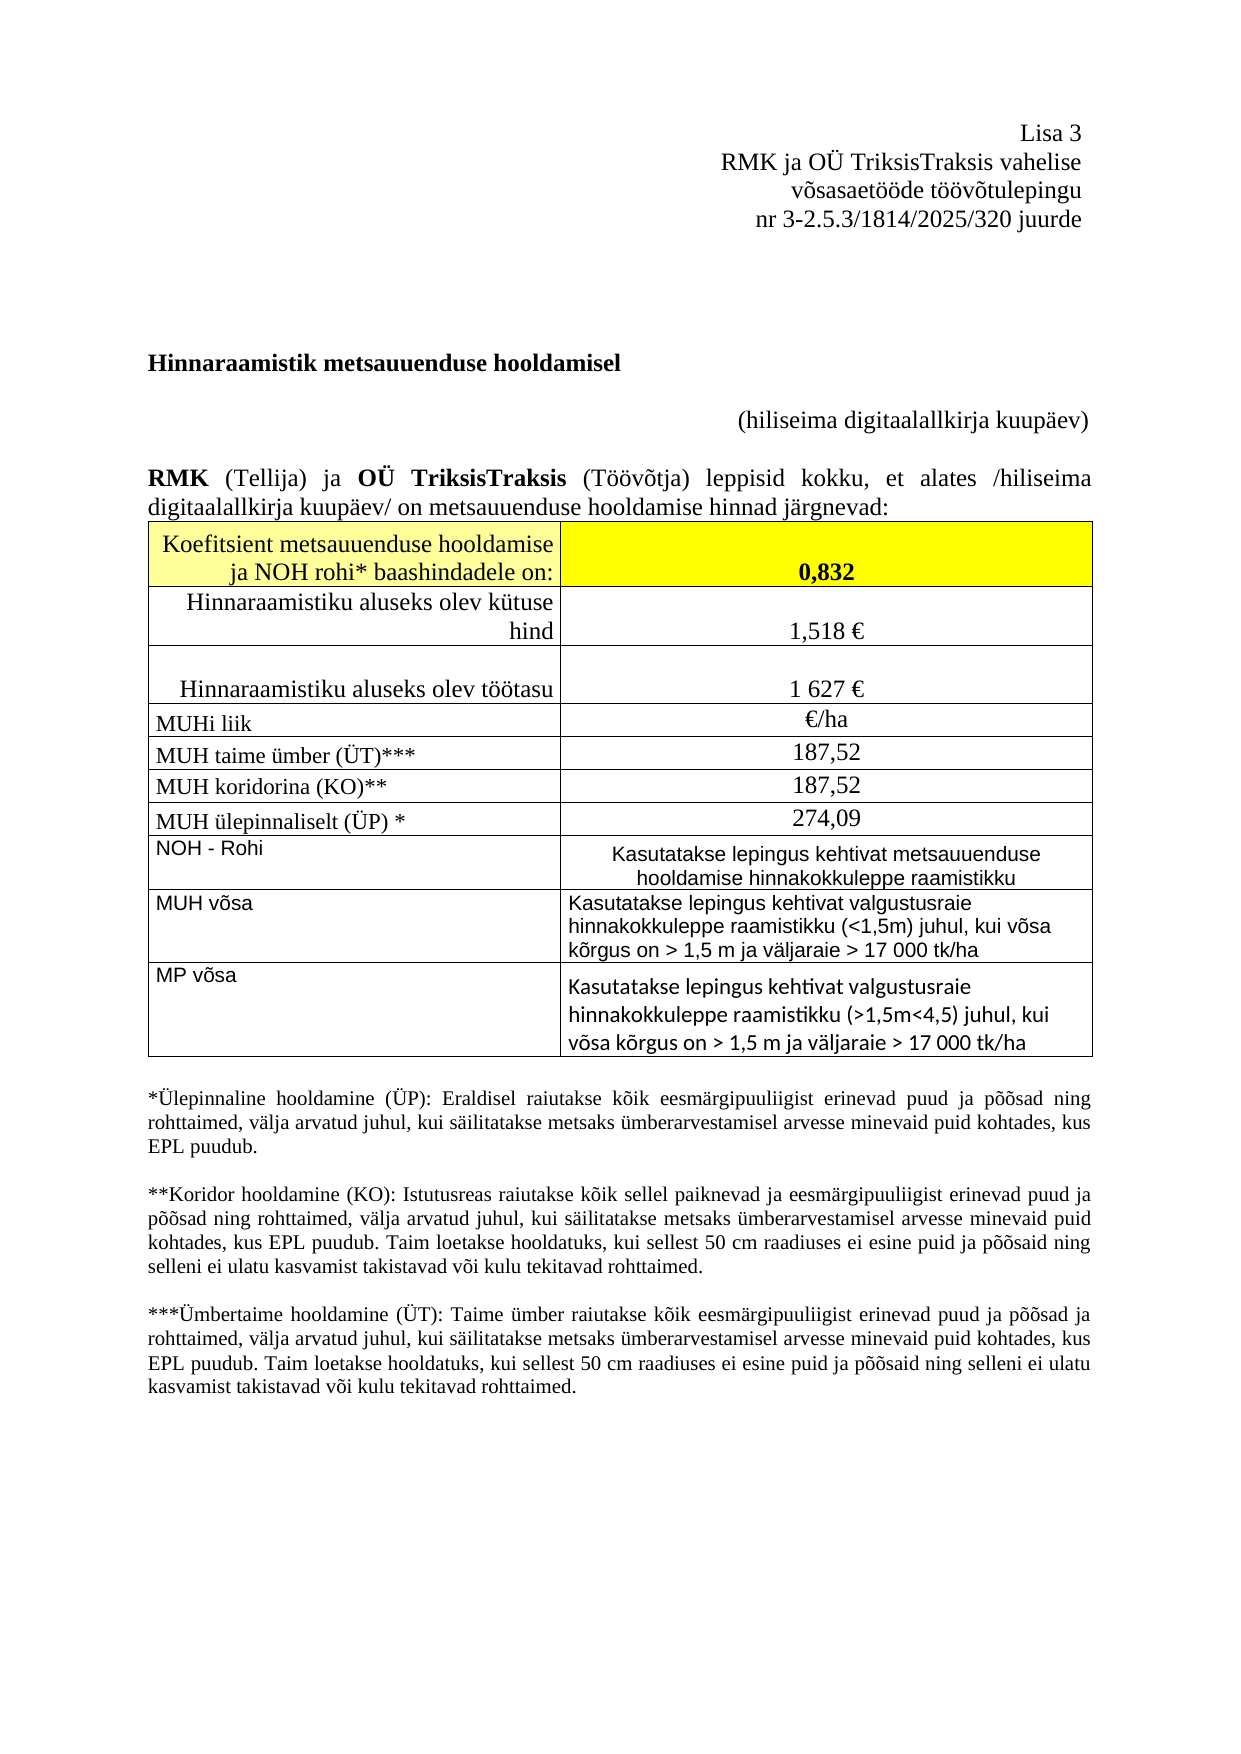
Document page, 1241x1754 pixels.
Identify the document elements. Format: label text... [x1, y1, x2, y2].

table_cell 187,52 [561, 770, 1092, 802]
text ***Ümbertaime hooldamine (ÜT): Taime ümber raiutakse kõik eesmärgipuuliigist erinevad puud ja põõsad ja rohttaimed, välja arvatud juhul, kui säilitatakse metsaks ümberarvestamisel arvesse minevaid puid kohtades, kus EPL puudub. Taim loetakse hooldatuks, kui sellest 50 cm raadiuses ei esine puid ja põõsaid ning selleni ei ulatu kasvamist takistavad või kulu tekitavad rohttaimed. [148, 1302, 1092, 1398]
table_header 0,832 [561, 522, 1092, 586]
table_header Koefitsient metsauuenduse hooldamise ja NOH rohi* baashindadele on: [149, 522, 560, 586]
table_cell MUH võsa [149, 890, 560, 962]
table_cell Hinnaraamistiku aluseks olev töötasu [149, 646, 560, 703]
table_cell Kasutatakse lepingus kehtivat valgustusraie hinnakokkuleppe raamistikku (<1,5m) juhul, kui võsa kõrgus on > 1,5 m ja väljaraie > 17 000 tk/ha [561, 890, 1092, 962]
table_cell NOH - Rohi [149, 836, 560, 889]
table_cell 1,518 € [561, 587, 1092, 645]
text Hinnaraamistik metsauuenduse hooldamisel [148, 348, 1092, 377]
text (hiliseima digitaalallkirja kuupäev) [148, 406, 1092, 434]
text RMK (Tellija) ja OÜ TriksisTraksis (Töövõtja) leppisid kokku, et alates /hiliseima digitaalallkirja kuupäev/ on metsauuenduse hooldamise hinnad järgnevad: [148, 463, 1092, 521]
text **Koridor hooldamine (KO): Istutusreas raiutakse kõik sellel paiknevad ja eesmärgipuuliigist erinevad puud ja põõsad ning rohttaimed, välja arvatud juhul, kui säilitatakse metsaks ümberarvestamisel arvesse minevaid puid kohtades, kus EPL puudub. Taim loetakse hooldatuks, kui sellest 50 cm raadiuses ei esine puid ja põõsaid ning selleni ei ulatu kasvamist takistavad või kulu tekitavad rohttaimed. [148, 1182, 1092, 1278]
table_cell 187,52 [561, 737, 1092, 769]
table_cell 1 627 € [561, 646, 1092, 703]
table_header Lisa 3 RMK ja OÜ TriksisTraksis vahelise võsasaetööde töövõtulepingu nr 3-2.5.3/1814/2025/320 juurde [586, 118, 1093, 262]
table_cell MUH koridorina (KO)** [149, 770, 560, 802]
table_cell MUHi liik [149, 704, 560, 736]
table_cell MP võsa [149, 963, 560, 1056]
table_cell Kasutatakse lepingus kehtivat valgustusraie hinnakokkuleppe raamistikku (>1,5m<4,5) juhul, kui võsa kõrgus on > 1,5 m ja väljaraie > 17 000 tk/ha [561, 963, 1092, 1056]
table_cell Hinnaraamistiku aluseks olev kütuse hind [149, 587, 560, 645]
table_cell Kasutatakse lepingus kehtivat metsauuenduse hooldamise hinnakokkuleppe raamistikku [561, 836, 1092, 889]
table_cell MUH ülepinnaliselt (ÜP) * [149, 803, 560, 834]
table_cell 274,09 [561, 803, 1092, 834]
table_cell MUH taime ümber (ÜT)*** [149, 737, 560, 769]
table_cell €/ha [561, 704, 1092, 736]
text *Ülepinnaline hooldamine (ÜP): Eraldisel raiutakse kõik eesmärgipuuliigist erinevad puud ja põõsad ning rohttaimed, välja arvatud juhul, kui säilitatakse metsaks ümberarvestamisel arvesse minevaid puid kohtades, kus EPL puudub. [148, 1086, 1092, 1158]
